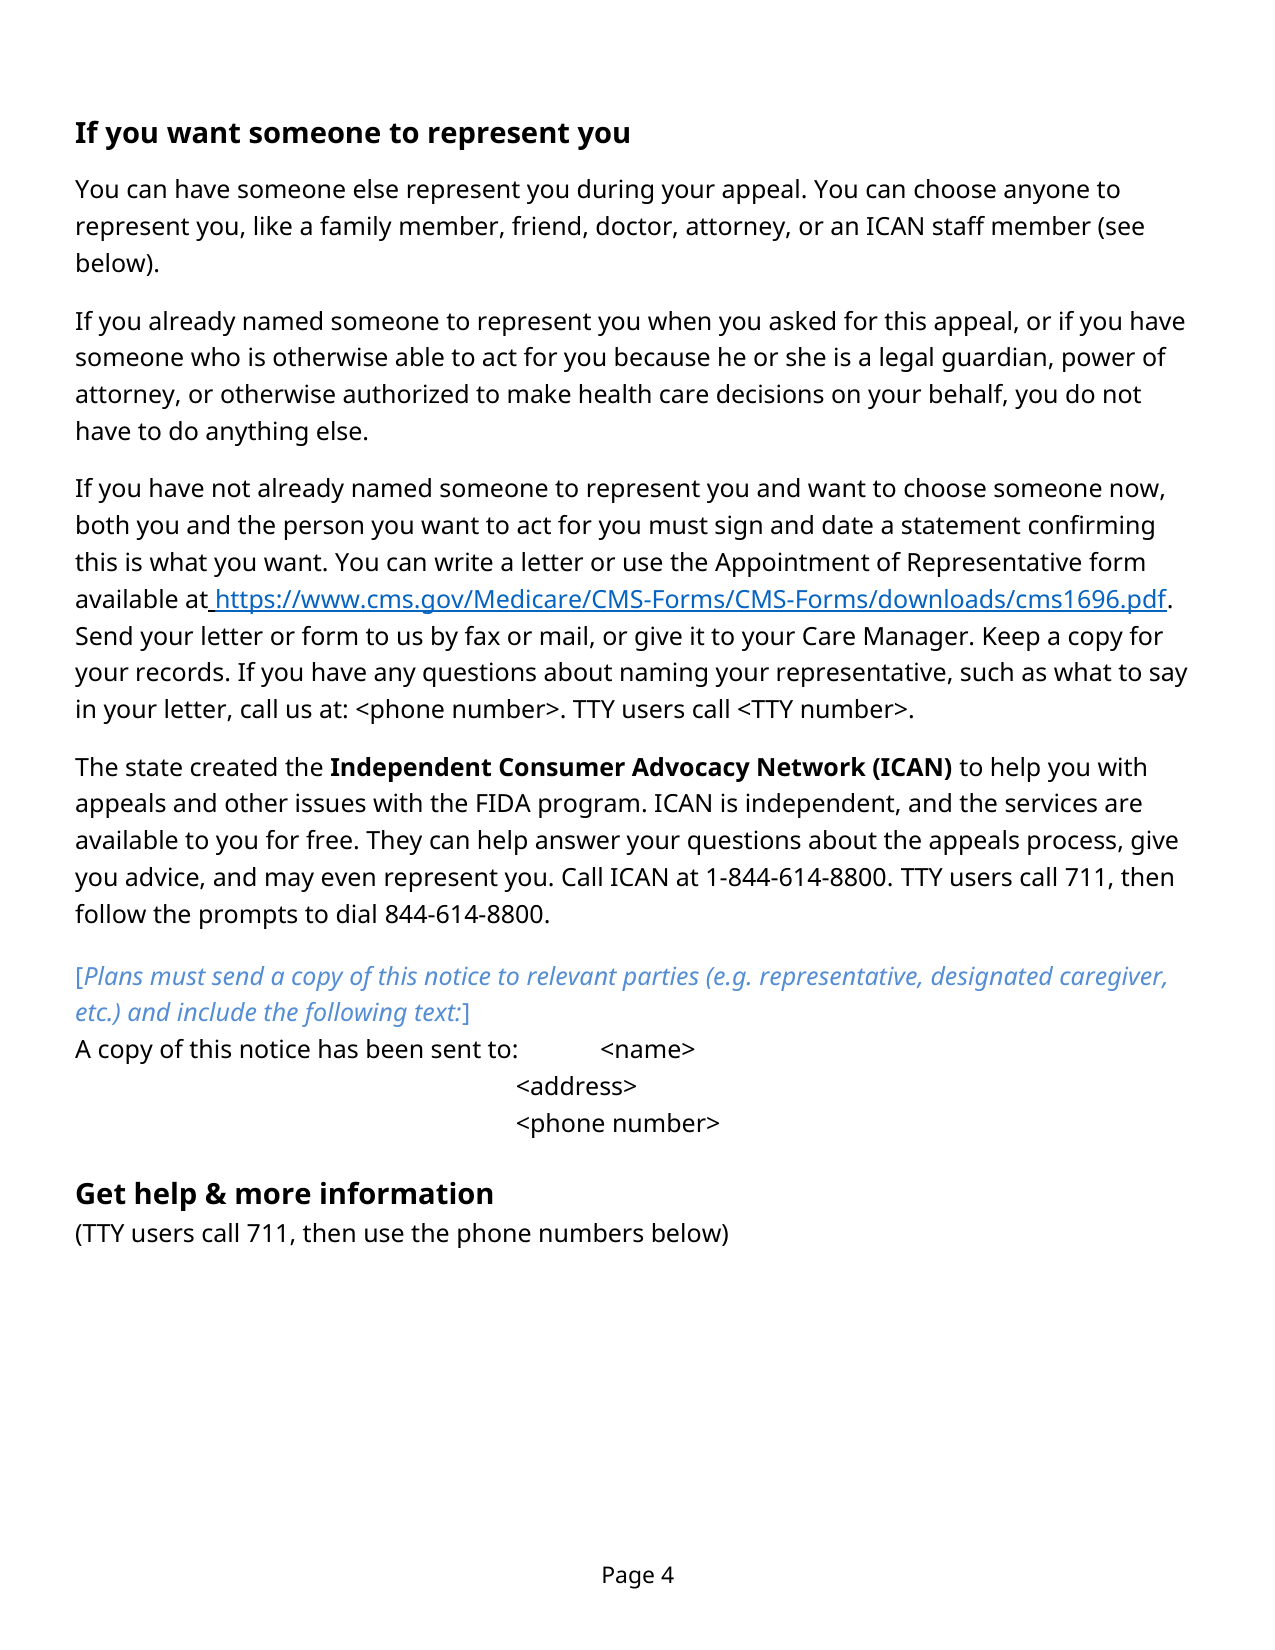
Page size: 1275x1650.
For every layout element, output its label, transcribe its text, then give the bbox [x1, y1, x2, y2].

text <phone number> [75, 1105, 1200, 1139]
text [Plans must send a copy of this notice to relevant parties (e.g. representative, designated caregiver, etc.) and include the following text:] [75, 958, 1200, 1029]
text If you want someone to represent you [75, 112, 1200, 152]
text If you have not already named someone to represent you and want to choose someone now, both you and the person you want to act for you must sign and date a statement confirming this is what you want. You can write a letter or use the Appointment of Representative form available at https://www.cms.gov/Medicare/CMS-Forms/CMS-Forms/downloads/cms1696.pdf. Send your letter or form to us by fax or mail, or give it to your Care Manager. Keep a copy for your records. If you have any questions about naming your representative, such as what to say in your letter, call us at: <phone number>. TTY users call <TTY number>. [75, 471, 1200, 726]
text A copy of this notice has been sent to: <name> [75, 1032, 1200, 1066]
text If you already named someone to represent you when you asked for this appeal, or if you have someone who is otherwise able to act for you because he or she is a legal guardian, power of attorney, or otherwise authorized to make health care decisions on your behalf, you do not have to do anything else. [75, 303, 1200, 447]
text The state created the Independent Consumer Advocacy Network (ICAN) to help you with appeals and other issues with the FIDA program. ICAN is independent, and the services are available to you for free. They can help answer your questions about the appeals process, give you advice, and may even represent you. Call ICAN at 1-844-614-8800. TTY users call 711, then follow the prompts to dial 844-614-8800. [75, 749, 1200, 930]
text (TTY users call 711, then use the phone numbers below) [75, 1216, 1200, 1250]
text <address> [75, 1068, 1200, 1102]
text You can have someone else represent you during your appeal. You can choose anyone to represent you, like a family member, friend, doctor, attorney, or an ICAN staff member (see below). [75, 172, 1200, 279]
text Get help & more information [75, 1173, 1200, 1213]
